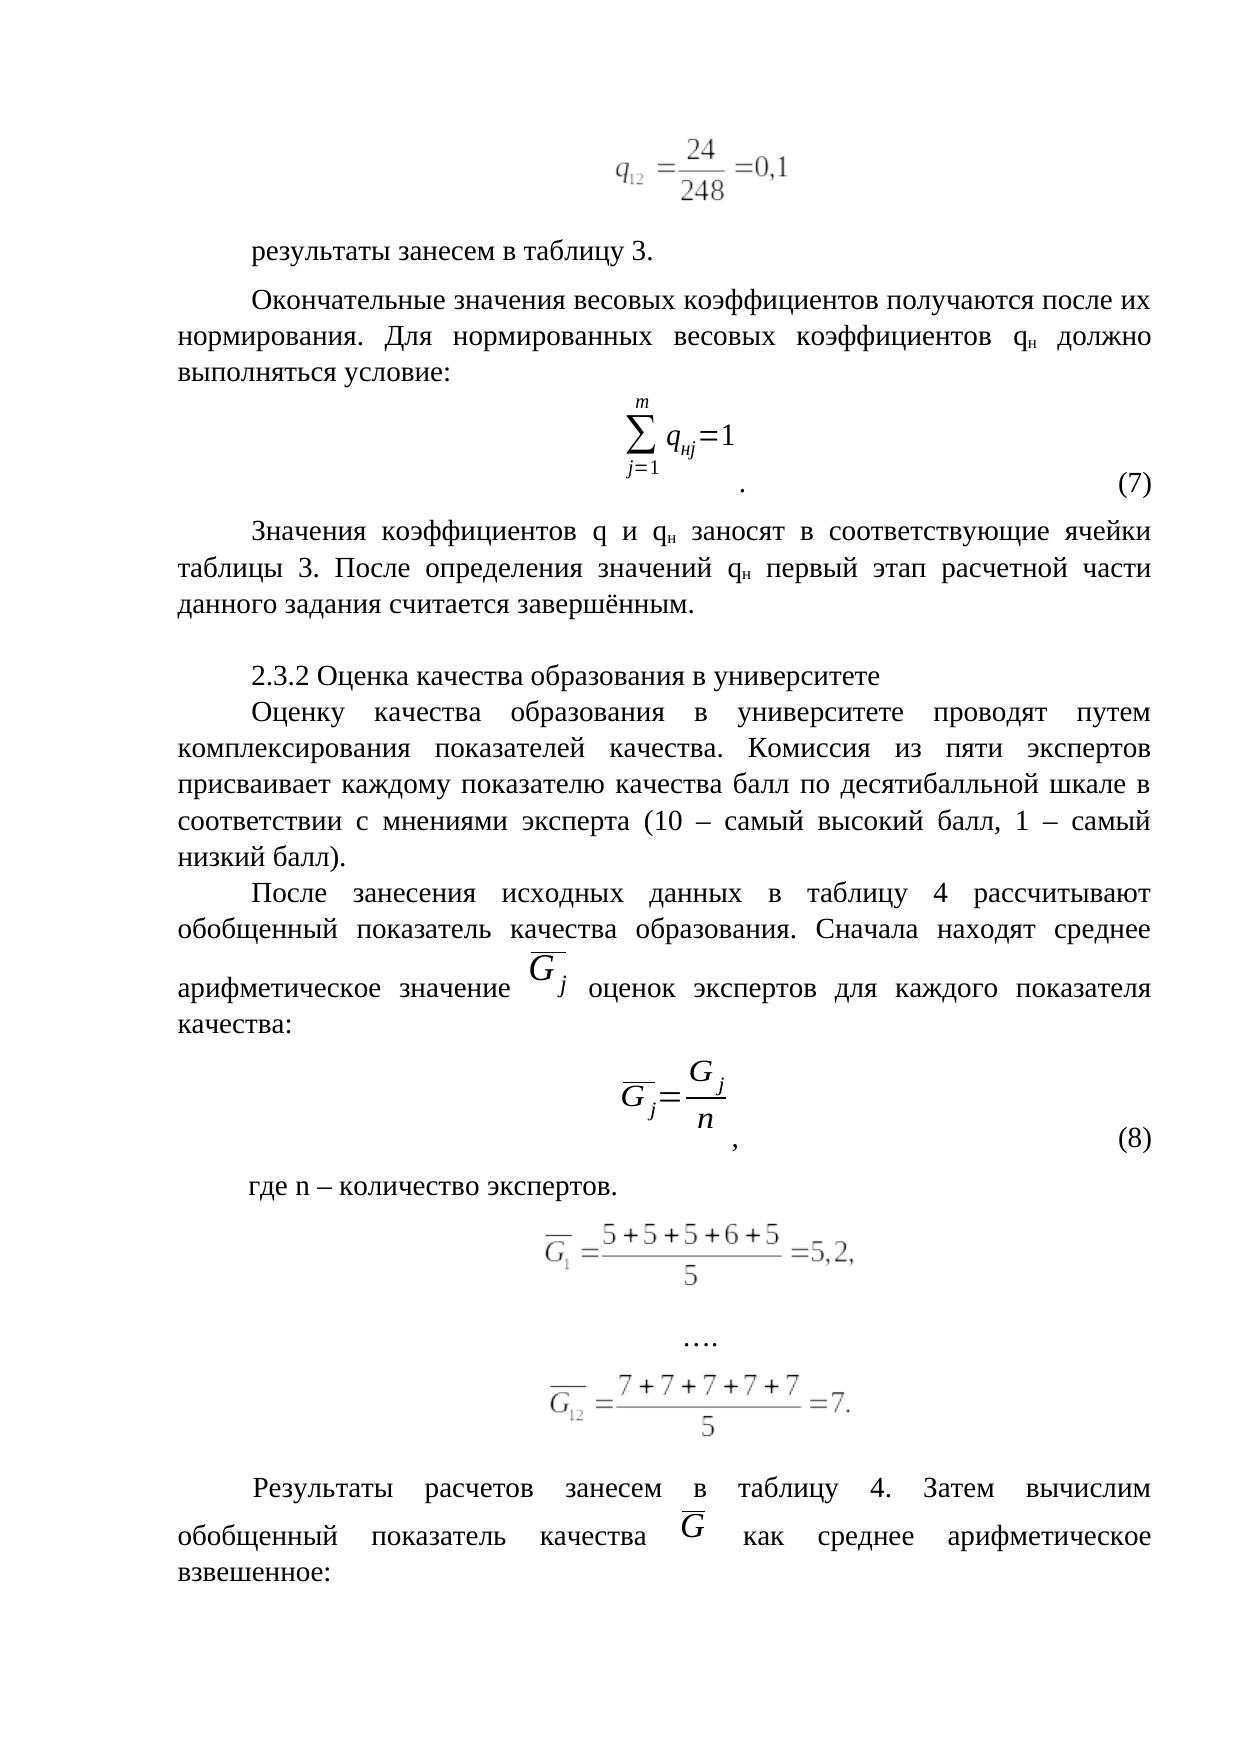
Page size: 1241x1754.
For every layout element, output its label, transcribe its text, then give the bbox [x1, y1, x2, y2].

text Значения коэффициентов q и qн заносят в соответствующие ячейки таблицы 3. После определения значений qн первый этап расчетной части данного задания считается завершённым. [177, 513, 1152, 619]
text Окончательные значения весовых коэффициентов получаются после их нормирования. Для нормированных весовых коэффициентов qн должно выполняться условие: [177, 282, 1152, 388]
text , (8) [177, 1055, 1152, 1153]
text Результаты расчетов занесем в таблицу 4. Затем вычислим обобщенный показатель качества как среднее арифметическое взвешенное: [177, 1470, 1152, 1588]
text . (7) [177, 391, 1152, 498]
text где n – количество экспертов. [177, 1168, 1152, 1202]
text Оценку качества образования в университете проводят путем комплексирования показателей качества. Комиссия из пяти экспертов присваивает каждому показателю качества балл по десятибалльной шкале в соответствии с мнениями эксперта (10 – самый высокий балл, 1 – самый низкий балл). [177, 694, 1152, 872]
text 2.3.2 Оценка качества образования в университете [177, 658, 1152, 692]
text результаты занесем в таблицу 3. [177, 233, 1152, 267]
text …. [177, 1319, 1152, 1353]
text После занесения исходных данных в таблицу 4 рассчитывают обобщенный показатель качества образования. Сначала находят среднее арифметическое значение оценок экспертов для каждого показателя качества: [177, 875, 1152, 1040]
